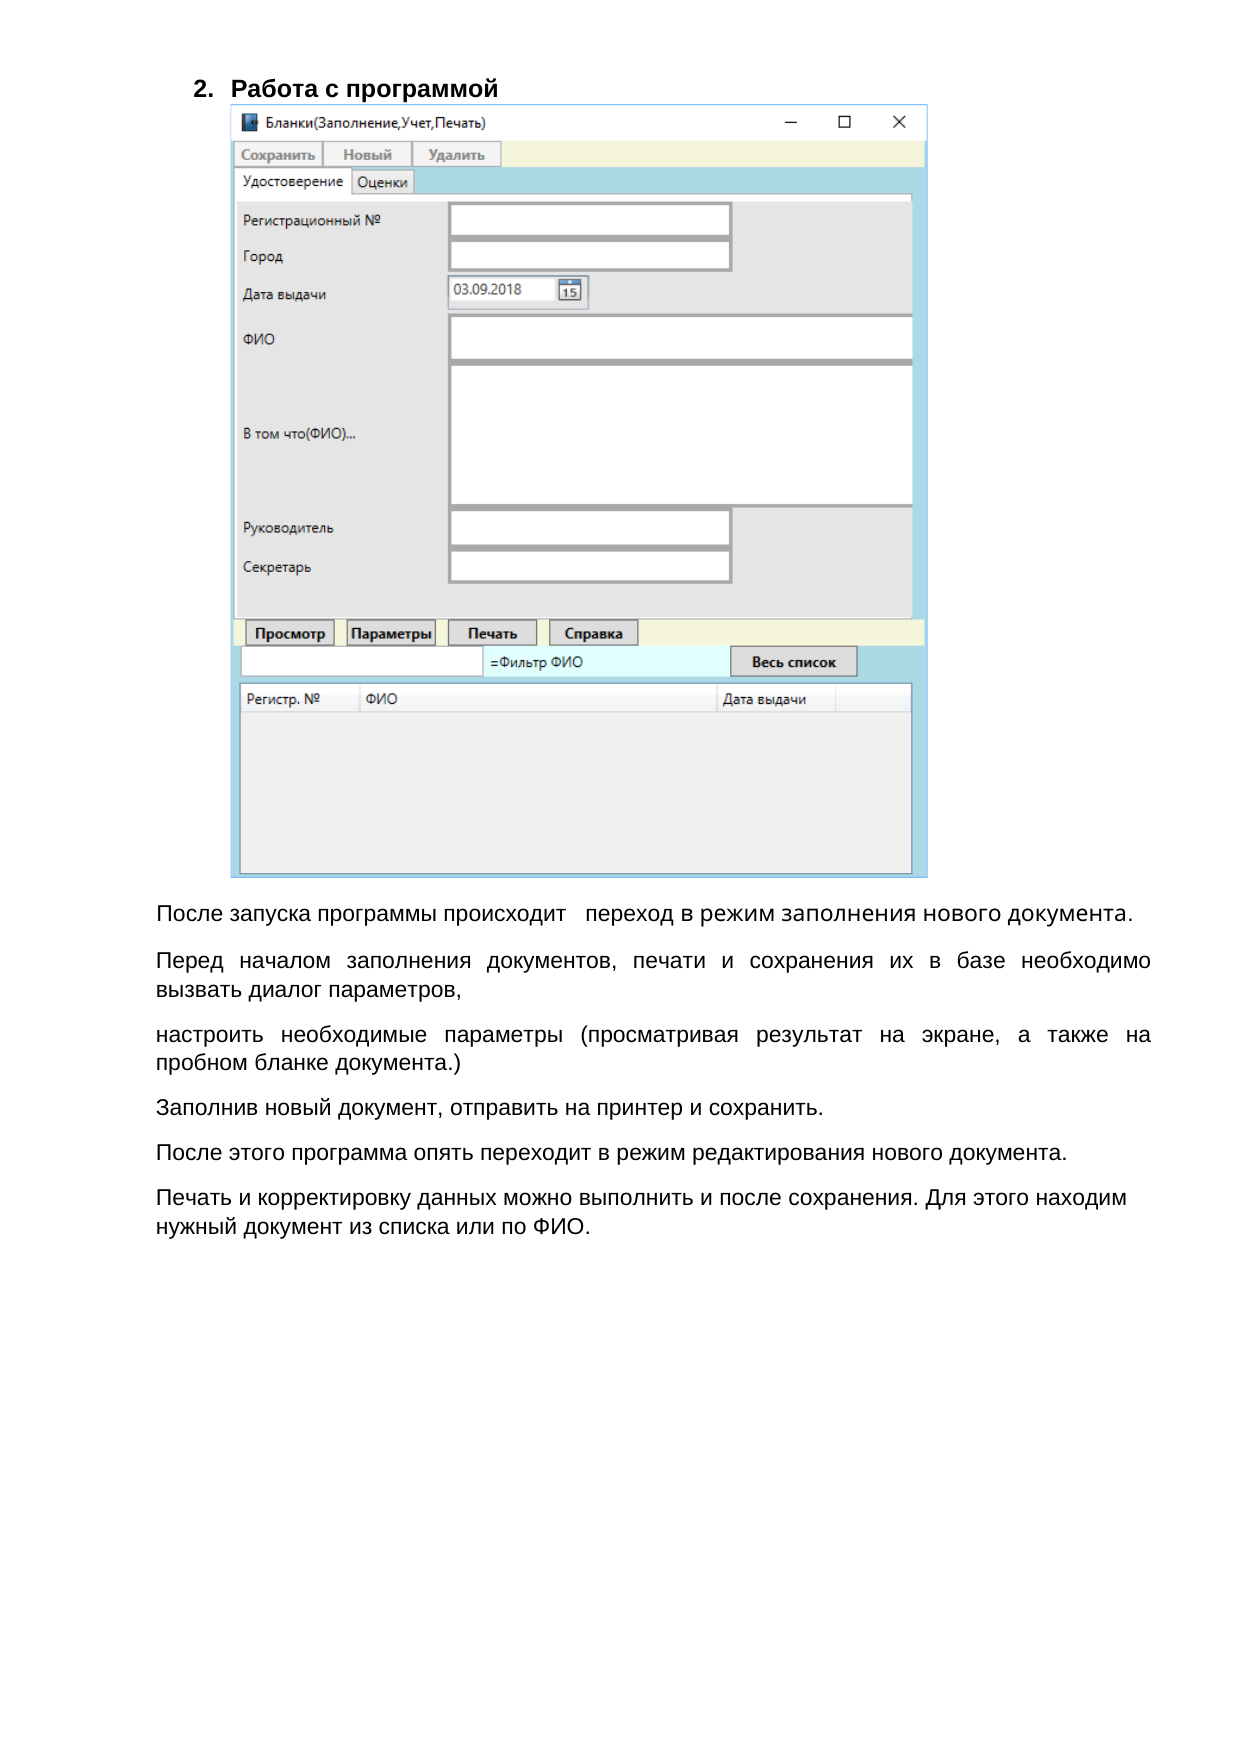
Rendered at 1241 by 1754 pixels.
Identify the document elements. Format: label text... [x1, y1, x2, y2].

text После этого программа опять переходит в режим редактирования нового документа. [156, 1139, 1152, 1166]
text настроить необходимые параметры (просматривая результат на экране, а также на пробном бланке документа.) [156, 1021, 1152, 1075]
picture [230, 104, 928, 878]
text Печать и корректировку данных можно выполнить и после сохранения. Для этого находим нужный документ из списка или по ФИО. [156, 1184, 1152, 1239]
text Перед началом заполнения документов, печати и сохранения их в базе необходимо вызвать диалог параметров, [156, 947, 1152, 1002]
text Заполнив новый документ, отправить на принтер и сохранить. [156, 1094, 1152, 1121]
text После запуска программы происходит переход в режим заполнения нового документа. [118, 897, 1152, 928]
